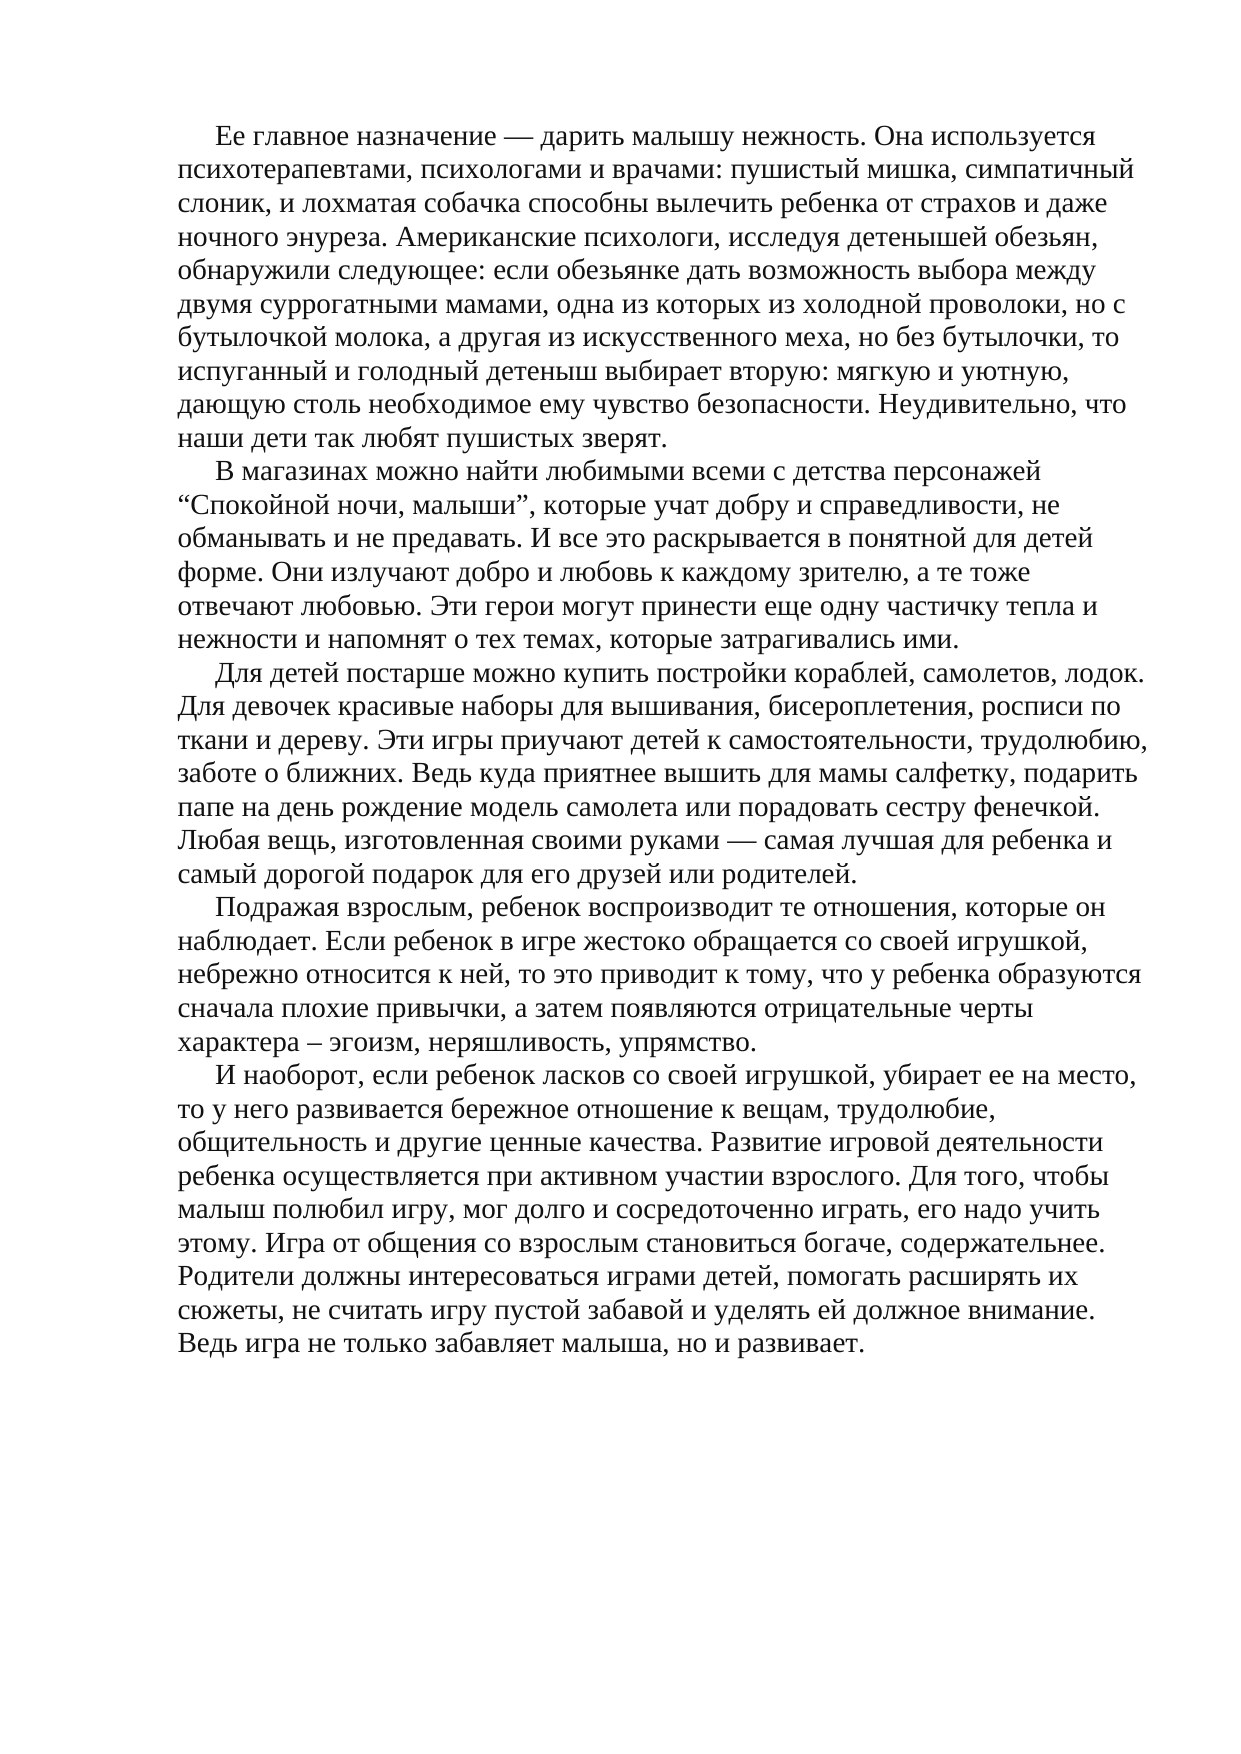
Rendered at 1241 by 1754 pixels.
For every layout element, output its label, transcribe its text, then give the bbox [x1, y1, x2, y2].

text Ее главное назначение — дарить малышу нежность. Она используется психотерапевтами, психологами и врачами: пушистый мишка, симпатичный слоник, и лохматая собачка способны вылечить ребенка от страхов и даже ночного энуреза. Американские психологи, исследуя детенышей обезьян, обнаружили следующее: если обезьянке дать возможность выбора между двумя суррогатными мамами, одна из которых из холодной проволоки, но с бутылочкой молока, а другая из искусственного меха, но без бутылочки, то испуганный и голодный детеныш выбирает вторую: мягкую и уютную, дающую столь необходимое ему чувство безопасности. Неудивительно, что наши дети так любят пушистых зверят. [177, 118, 1152, 453]
text Подражая взрослым, ребенок воспроизводит те отношения, которые он наблюдает. Если ребенок в игре жестоко обращается со своей игрушкой, небрежно относится к ней, то это приводит к тому, что у ребенка образуются сначала плохие привычки, а затем появляются отрицательные черты характера – эгоизм, неряшливость, упрямство. [177, 889, 1152, 1057]
text В магазинах можно найти любимыми всеми с детства персонажей “Спокойной ночи, малыши”, которые учат добру и справедливости, не обманывать и не предавать. И все это раскрывается в понятной для детей форме. Они излучают добро и любовь к каждому зрителю, а те тоже отвечают любовью. Эти герои могут принести еще одну частичку тепла и нежности и напомнят о тех темах, которые затрагивались ими. [177, 453, 1152, 655]
text Для детей постарше можно купить постройки кораблей, самолетов, лодок. Для девочек красивые наборы для вышивания, бисероплетения, росписи по ткани и дереву. Эти игры приучают детей к самостоятельности, трудолюбию, заботе о ближних. Ведь куда приятнее вышить для мамы салфетку, подарить папе на день рождение модель самолета или порадовать сестру фенечкой. Любая вещь, изготовленная своими руками — самая лучшая для ребенка и самый дорогой подарок для его друзей или родителей. [177, 655, 1152, 889]
text И наоборот, если ребенок ласков со своей игрушкой, убирает ее на место, то у него развивается бережное отношение к вещам, трудолюбие, общительность и другие ценные качества. Развитие игровой деятельности ребенка осуществляется при активном участии взрослого. Для того, чтобы малыш полюбил игру, мог долго и сосредоточенно играть, его надо учить этому. Игра от общения со взрослым становиться богаче, содержательнее. Родители должны интересоваться играми детей, помогать расширять их сюжеты, не считать игру пустой забавой и уделять ей должное внимание. Ведь игра не только забавляет малыша, но и развивает. [177, 1057, 1152, 1359]
